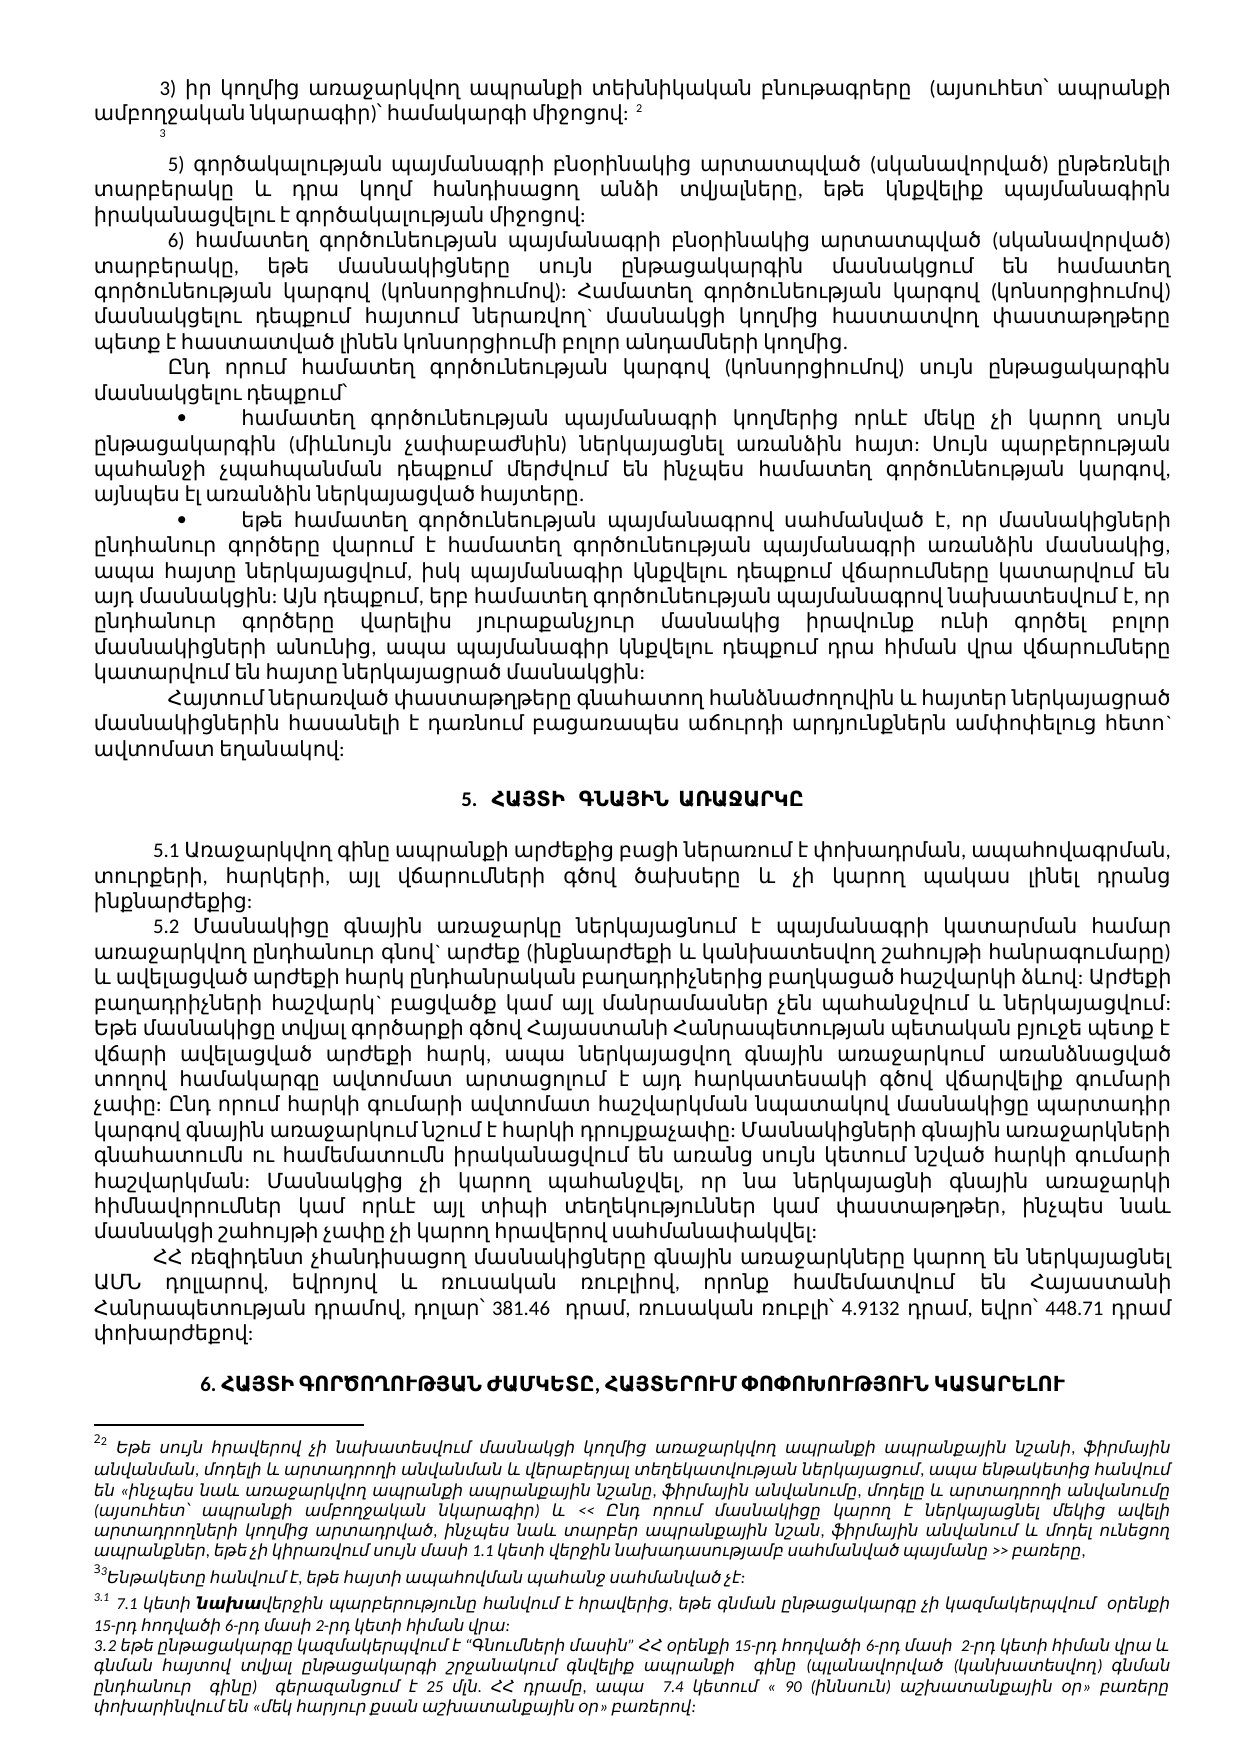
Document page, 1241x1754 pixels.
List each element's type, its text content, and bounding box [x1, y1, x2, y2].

text 3 [94, 126, 1171, 151]
text ՀՀ ռեզիդենտ չհանդիսացող մասնակիցները գնային առաջարկները կարող են ներկայացնել ԱՄՆ դոլլարով, եվրոյով և ռուսական ռուբլիով, որոնք համեմատվում են Հայաստանի Հանրապետության դրամով, դոլար՝ 381.46 դրամ, ռուսական ռուբլի՝ 4.9132 դրամ, եվրո՝ 448.71 դրամ փոխարժեքով: [94, 1244, 1171, 1346]
text 5) գործակալության պայմանագրի բնօրինակից արտատպված (սկանավորված) ընթեռնելի տարբերակը և դրա կողմ հանդիսացող անձի տվյալները, եթե կնքվելիք պայմանագիրն իրականացվելու է գործակալության միջոցով: [94, 151, 1171, 227]
text Ընդ որում համատեղ գործունեության կարգով (կոնսորցիումով) սույն ընթացակարգին մասնակցելու դեպքում՝ [94, 354, 1171, 405]
text 5.1 Առաջարկվող գինը ապրանքի արժեքից բացի ներառում է փոխադրման, ապահովագրման, տուրքերի, հարկերի, այլ վճարումների գծով ծախսերը և չի կարող պակաս լինել դրանց ինքնարժեքից: [94, 837, 1171, 914]
text 5. ՀԱՅՏԻ ԳՆԱՅԻՆ ԱՌԱՋԱՐԿԸ [94, 787, 1171, 812]
text 6) համատեղ գործունեության պայմանագրի բնօրինակից արտատպված (սկանավորված) տարբերակը, եթե մասնակիցները սույն ընթացակարգին մասնակցում են համատեղ գործունեության կարգով (կոնսորցիումով): Համատեղ գործունեության կարգով (կոնսորցիումով) մասնակցելու դեպքում հայտում ներառվող` մասնակցի կողմից հաստատվող փաստաթղթերը պետք է հաստատված լինեն կոնսորցիումի բոլոր անդամների կողմից. [94, 227, 1171, 354]
text 5.2 Մասնակիցը գնային առաջարկը ներկայացնում է պայմանագրի կատարման համար առաջարկվող ընդհանուր գնով` արժեք (ինքնարժեքի և կանխատեսվող շահույթի հանրագումարը) և ավելացված արժեքի հարկ ընդհանրական բաղադրիչներից բաղկացած հաշվարկի ձևով: Արժեքի բաղադրիչների հաշվարկ` բացվածք կամ այլ մանրամասներ չեն պահանջվում և ներկայացվում: Եթե մասնակիցը տվյալ գործարքի գծով Հայաստանի Հանրապետության պետական բյուջե պետք է վճարի ավելացված արժեքի հարկ, ապա ներկայացվող գնային առաջարկում առանձնացված տողով համակարգը ավտոմատ արտացոլում է այդ հարկատեսակի գծով վճարվելիք գումարի չափը: Ընդ որում հարկի գումարի ավտոմատ հաշվարկման նպատակով մասնակիցը պարտադիր կարգով գնային առաջարկում նշում է հարկի դրույքաչափը: Մասնակիցների գնային առաջարկների գնահատումն ու համեմատումն իրականացվում են առանց սույն կետում նշված հարկի գումարի հաշվարկման: Մասնակցից չի կարող պահանջվել, որ նա ներկայացնի գնային առաջարկի հիմնավորումներ կամ որևէ այլ տիպի տեղեկություններ կամ փաստաթղթեր, ինչպես նաև մասնակցի շահույթի չափը չի կարող հրավերով սահմանափակվել: [94, 914, 1171, 1244]
list եթե համատեղ գործունեության պայմանագրով սահմանված է, որ մասնակիցների ընդհանուր գործերը վարում է համատեղ գործունեության պայմանագրի առանձին մասնակից, ապա հայտը ներկայացվում, իսկ պայմանագիր կնքվելու դեպքում վճարումները կատարվում են այդ մասնակցին: Այն դեպքում, երբ համատեղ գործունեության պայմանագրով նախատեսվում է, որ ընդհանուր գործերը վարելիս յուրաքանչյուր մասնակից իրավունք ունի գործել բոլոր մասնակիցների անունից, ապա պայմանագիր կնքվելու դեպքում դրա հիման վրա վճարումները կատարվում են հայտը ներկայացրած մասնակցին: [94, 507, 1171, 685]
text Հայտում ներառված փաստաթղթերը գնահատող հանձնաժողովին և հայտեր ներկայացրած մասնակիցներին հասանելի է դառնում բացառապես աճուրդի արդյունքներն ամփոփելուց հետո` ավտոմատ եղանակով: [94, 685, 1171, 761]
text 6. ՀԱՅՏԻ ԳՈՐԾՈՂՈՒԹՅԱՆ ԺԱՄԿԵՏԸ, ՀԱՅՏԵՐՈՒՄ ՓՈՓՈԽՈՒԹՅՈՒՆ ԿԱՏԱՐԵԼՈՒ [94, 1371, 1171, 1397]
list համատեղ գործունեության պայմանագրի կողմերից որևէ մեկը չի կարող սույն ընթացակարգին (միևնույն չափաբաժնին) ներկայացնել առանձին հայտ: Սույն պարբերության պահանջի չպահպանման դեպքում մերժվում են ինչպես համատեղ գործունեության կարգով, այնպես էլ առանձին ներկայացված հայտերը. [94, 405, 1171, 507]
text 3) իր կողմից առաջարկվող ապրանքի տեխնիկական բնութագրերը (այսուհետ՝ ապրանքի ամբողջական նկարագիր)՝ համակարգի միջոցով: 2 [94, 75, 1171, 126]
